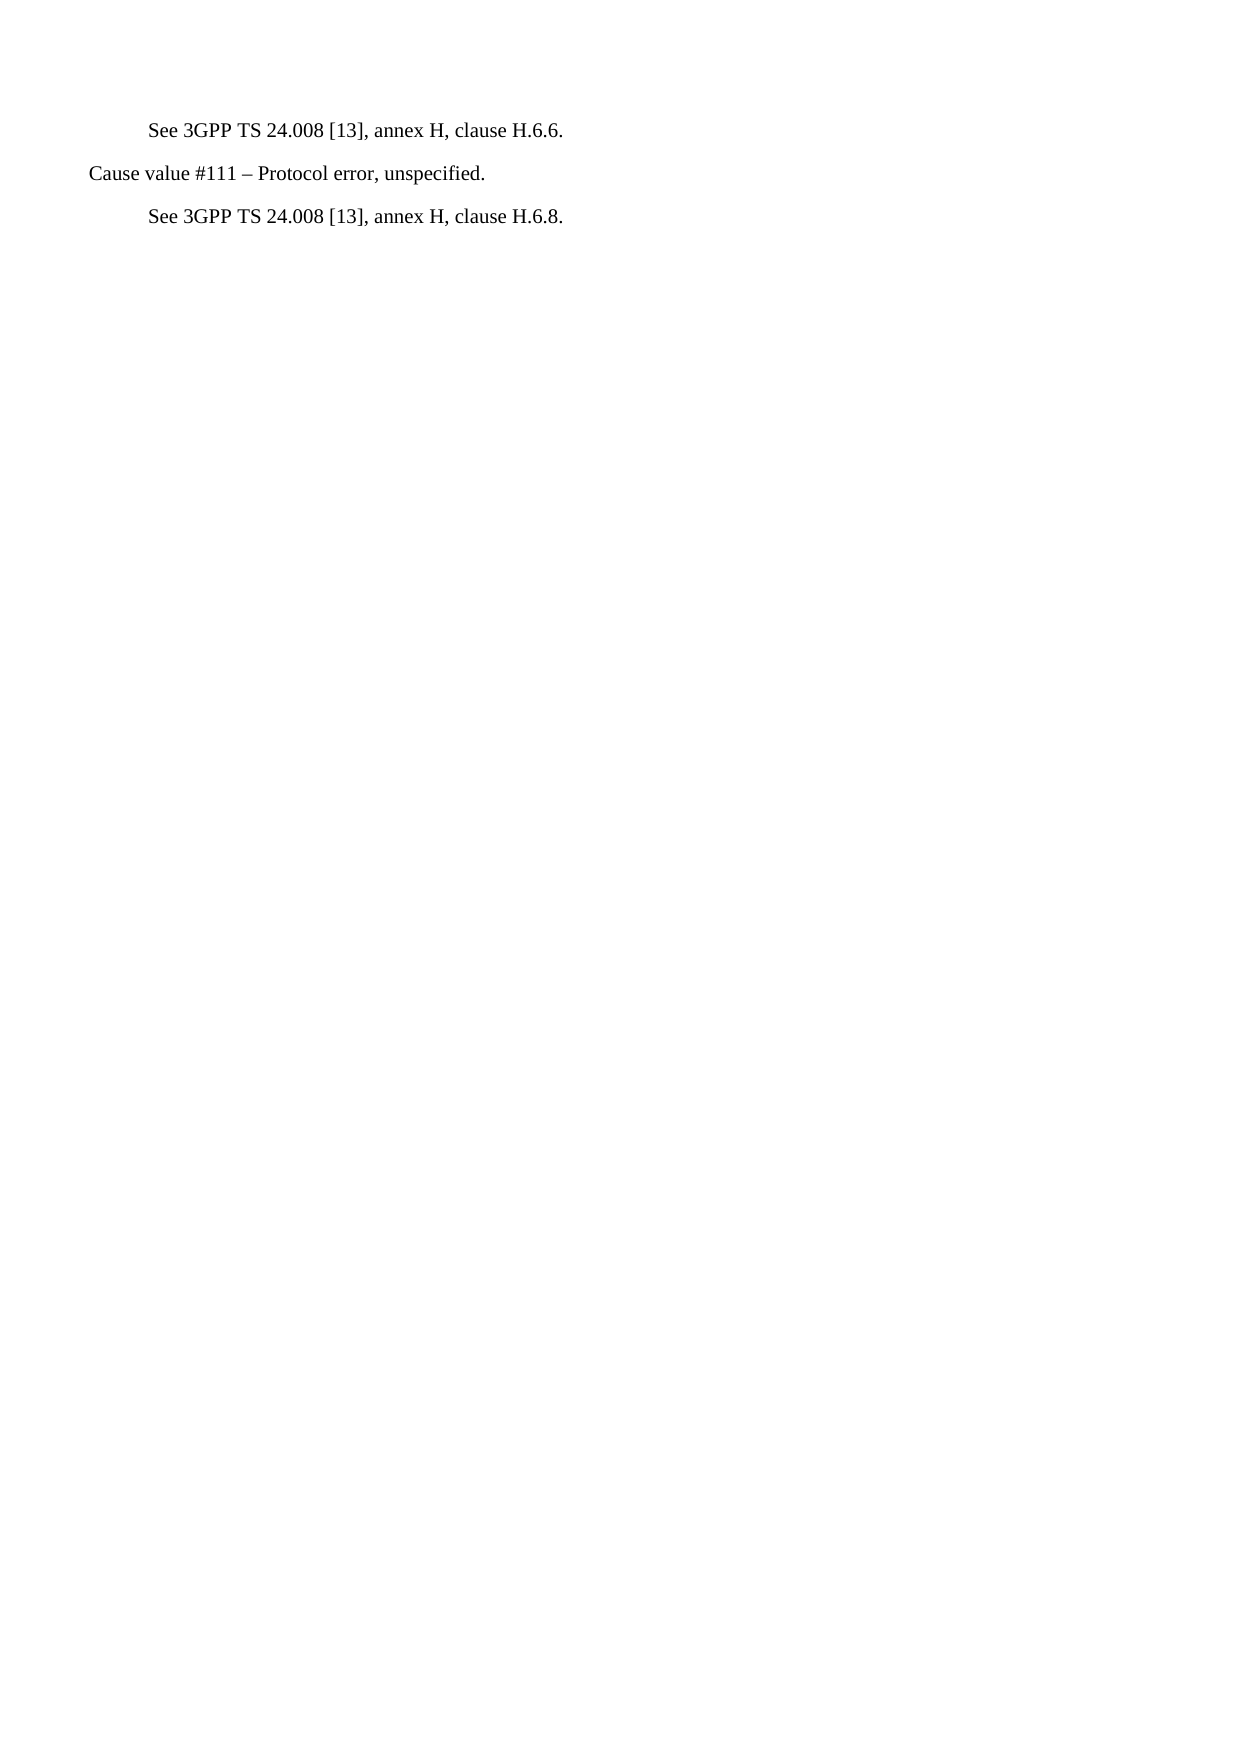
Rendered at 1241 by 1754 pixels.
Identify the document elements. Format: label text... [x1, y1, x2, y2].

text Cause value #111 – Protocol error, unspecified. [89, 161, 1152, 185]
text See 3GPP TS 24.008 [13], annex H, clause H.6.8. [118, 204, 1152, 228]
text See 3GPP TS 24.008 [13], annex H, clause H.6.6. [118, 118, 1152, 142]
